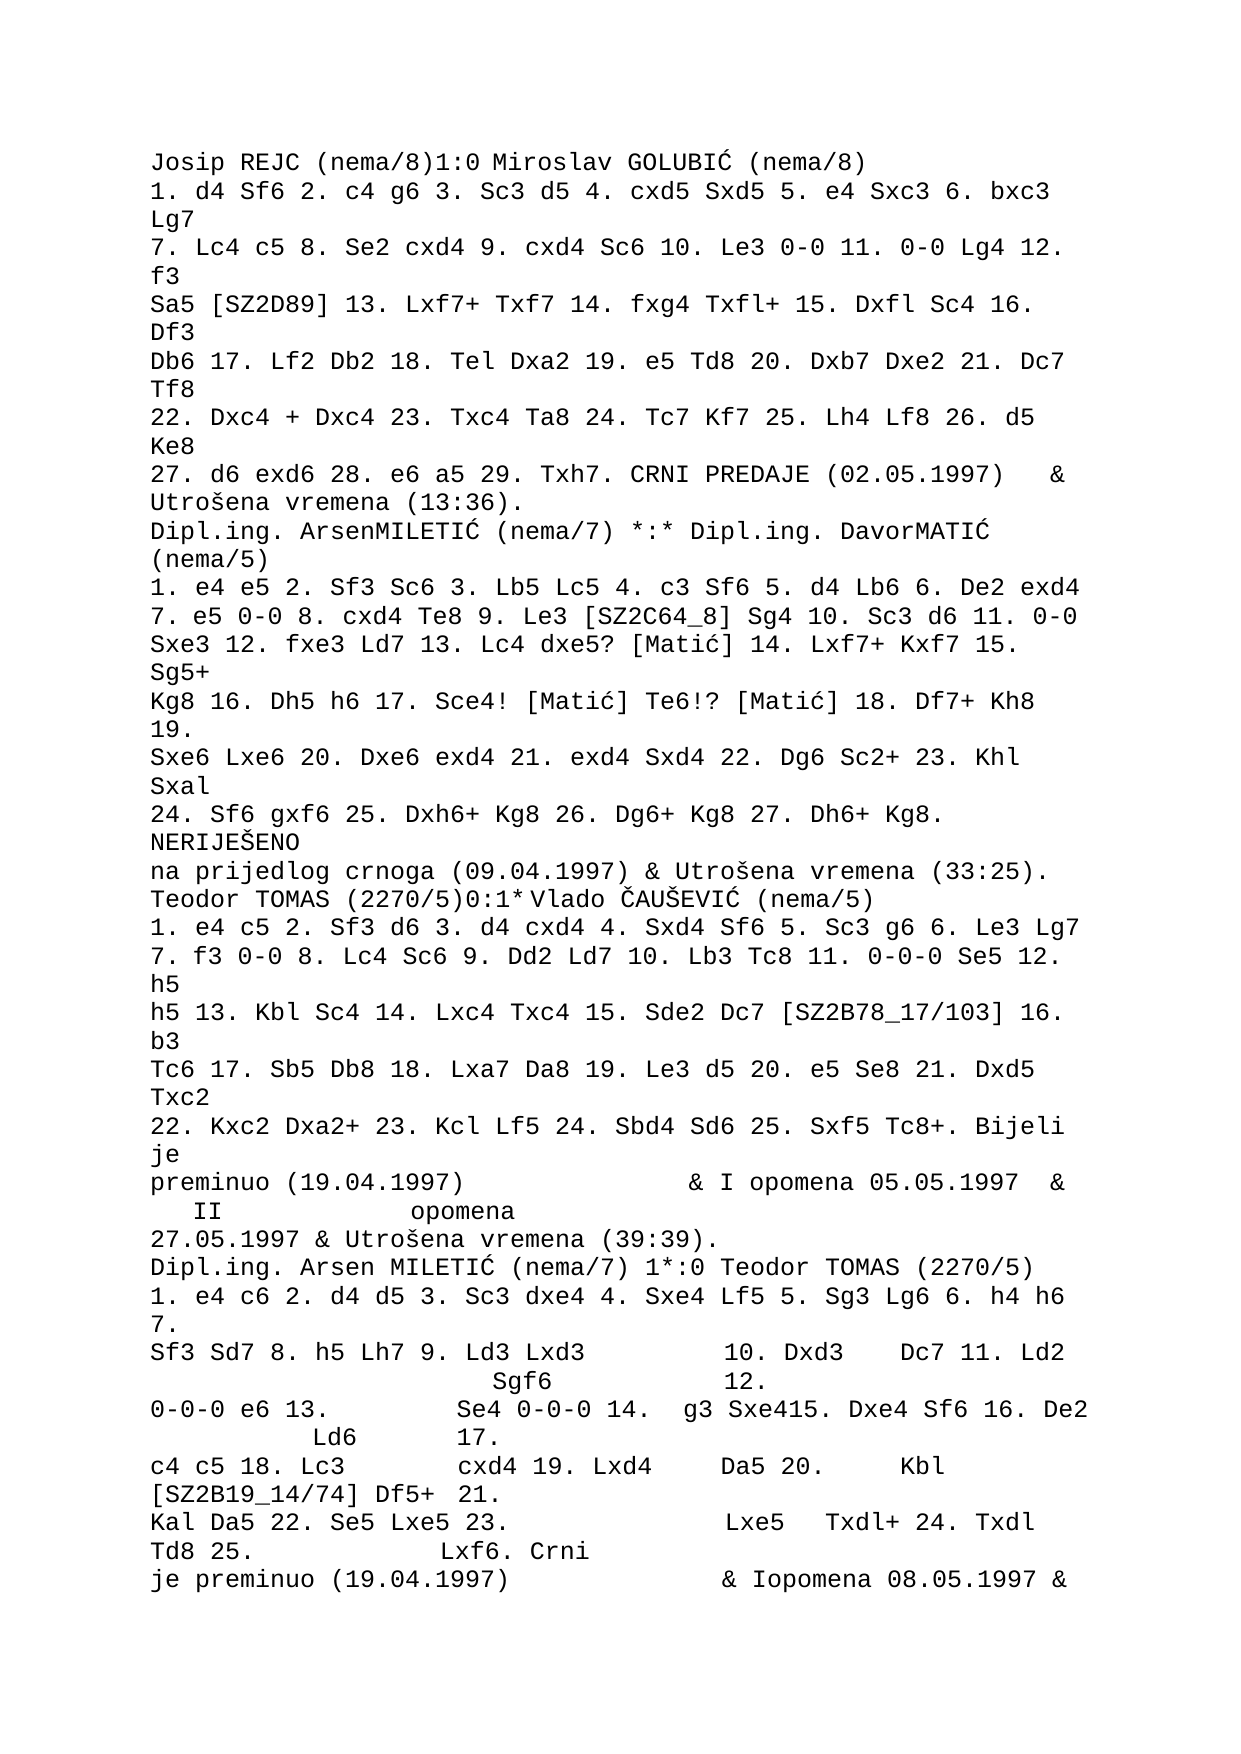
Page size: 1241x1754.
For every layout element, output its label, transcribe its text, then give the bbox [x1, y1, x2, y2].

text 0-0-0 e6 13. Se4 0-0-0 14. g3 Sxe4 15. Dxe4 Sf6 16. De2 Ld6 17. [150, 1397, 1090, 1453]
text 1. e4 c5 2. Sf3 d6 3. d4 cxd4 4. Sxd4 Sf6 5. Sc3 g6 6. Le3 Lg7 [150, 915, 1090, 943]
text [150, 1567, 1090, 1595]
text 1. e4 c6 2. d4 d5 3. Sc3 dxe4 4. Sxe4 Lf5 5. Sg3 Lg6 6. h4 h6 7. Sf3 Sd7 8. h5 Lh7 9. Ld3 Lxd3 10. Dxd3 Dc7 11. Ld2 Sgf6 12. [150, 1283, 1090, 1397]
text 7. f3 0-0 8. Lc4 Sc6 9. Dd2 Ld7 10. Lb3 Tc8 11. 0-0-0 Se5 12. h5 h5 13. Kbl Sc4 14. Lxc4 Txc4 15. Sde2 Dc7 [SZ2B78_17/103] 16. b3 Tc6 17. Sb5 Db8 18. Lxa7 Da8 19. Le3 d5 20. e5 Se8 21. Dxd5 Txc2 22. Kxc2 Dxa2+ 23. Kcl Lf5 24. Sbd4 Sd6 25. Sxf5 Tc8+. Bijeli je preminuo (19.04.1997) & I opomena 05.05.1997 & II opomena [150, 943, 1090, 1227]
text Josip REJC (nema/8) 1:0 Miroslav GOLUBIĆ (nema/8) [150, 150, 1090, 178]
text Teodor TOMAS (2270/5) 0:1* Vlado ČAUŠEVIĆ (nema/5) [150, 887, 1090, 915]
text 27.05.1997 & Utrošena vremena (39:39). [150, 1227, 1090, 1255]
text c4 c5 18. Lc3 cxd4 19. Lxd4 Da5 20. Kbl [SZ2B19_14/74] Df5+ 21. [150, 1453, 1090, 1510]
text Utrošena vremena (13:36). [150, 490, 1090, 518]
text Dipl.ing. Arsen MILETIĆ (nema/7) 1*:0 Teodor TOMAS (2270/5) [150, 1255, 1090, 1283]
text 7. e5 0-0 8. cxd4 Te8 9. Le3 [SZ2C64_8] Sg4 10. Sc3 d6 11. 0-0 Sxe3 12. fxe3 Ld7 13. Lc4 dxe5? [Matić] 14. Lxf7+ Kxf7 15. Sg5+ Kg8 16. Dh5 h6 17. Sce4! [Matić] Te6!? [Matić] 18. Df7+ Kh8 19. Sxe6 Lxe6 20. Dxe6 exd4 21. exd4 Sxd4 22. Dg6 Sc2+ 23. Khl Sxal 24. Sf6 gxf6 25. Dxh6+ Kg8 26. Dg6+ Kg8 27. Dh6+ Kg8. NERIJEŠENO na prijedlog crnoga (09.04.1997) & Utrošena vremena (33:25). [150, 603, 1090, 887]
text Kal Da5 22. Se5 Lxe5 23. Lxe5 Txdl+ 24. Txdl Td8 25. Lxf6. Crni [150, 1510, 1090, 1567]
text 1. d4 Sf6 2. c4 g6 3. Sc3 d5 4. cxd5 Sxd5 5. e4 Sxc3 6. bxc3 Lg7 7. Lc4 c5 8. Se2 cxd4 9. cxd4 Sc6 10. Le3 0-0 11. 0-0 Lg4 12. f3 [150, 178, 1090, 292]
text Sa5 [SZ2D89] 13. Lxf7+ Txf7 14. fxg4 Txfl+ 15. Dxfl Sc4 16. Df3 Db6 17. Lf2 Db2 18. Tel Dxa2 19. e5 Td8 20. Dxb7 Dxe2 21. Dc7 Tf8 22. Dxc4 + Dxc4 23. Txc4 Ta8 24. Tc7 Kf7 25. Lh4 Lf8 26. d5 Ke8 27. d6 exd6 28. e6 a5 29. Txh7. CRNI PREDAJE (02.05.1997) & [150, 292, 1090, 490]
text Dipl.ing. ArsenMILETIĆ (nema/7) *:* Dipl.ing. DavorMATIĆ (nema/5) 1. e4 e5 2. Sf3 Sc6 3. Lb5 Lc5 4. c3 Sf6 5. d4 Lb6 6. De2 exd4 [150, 518, 1090, 603]
